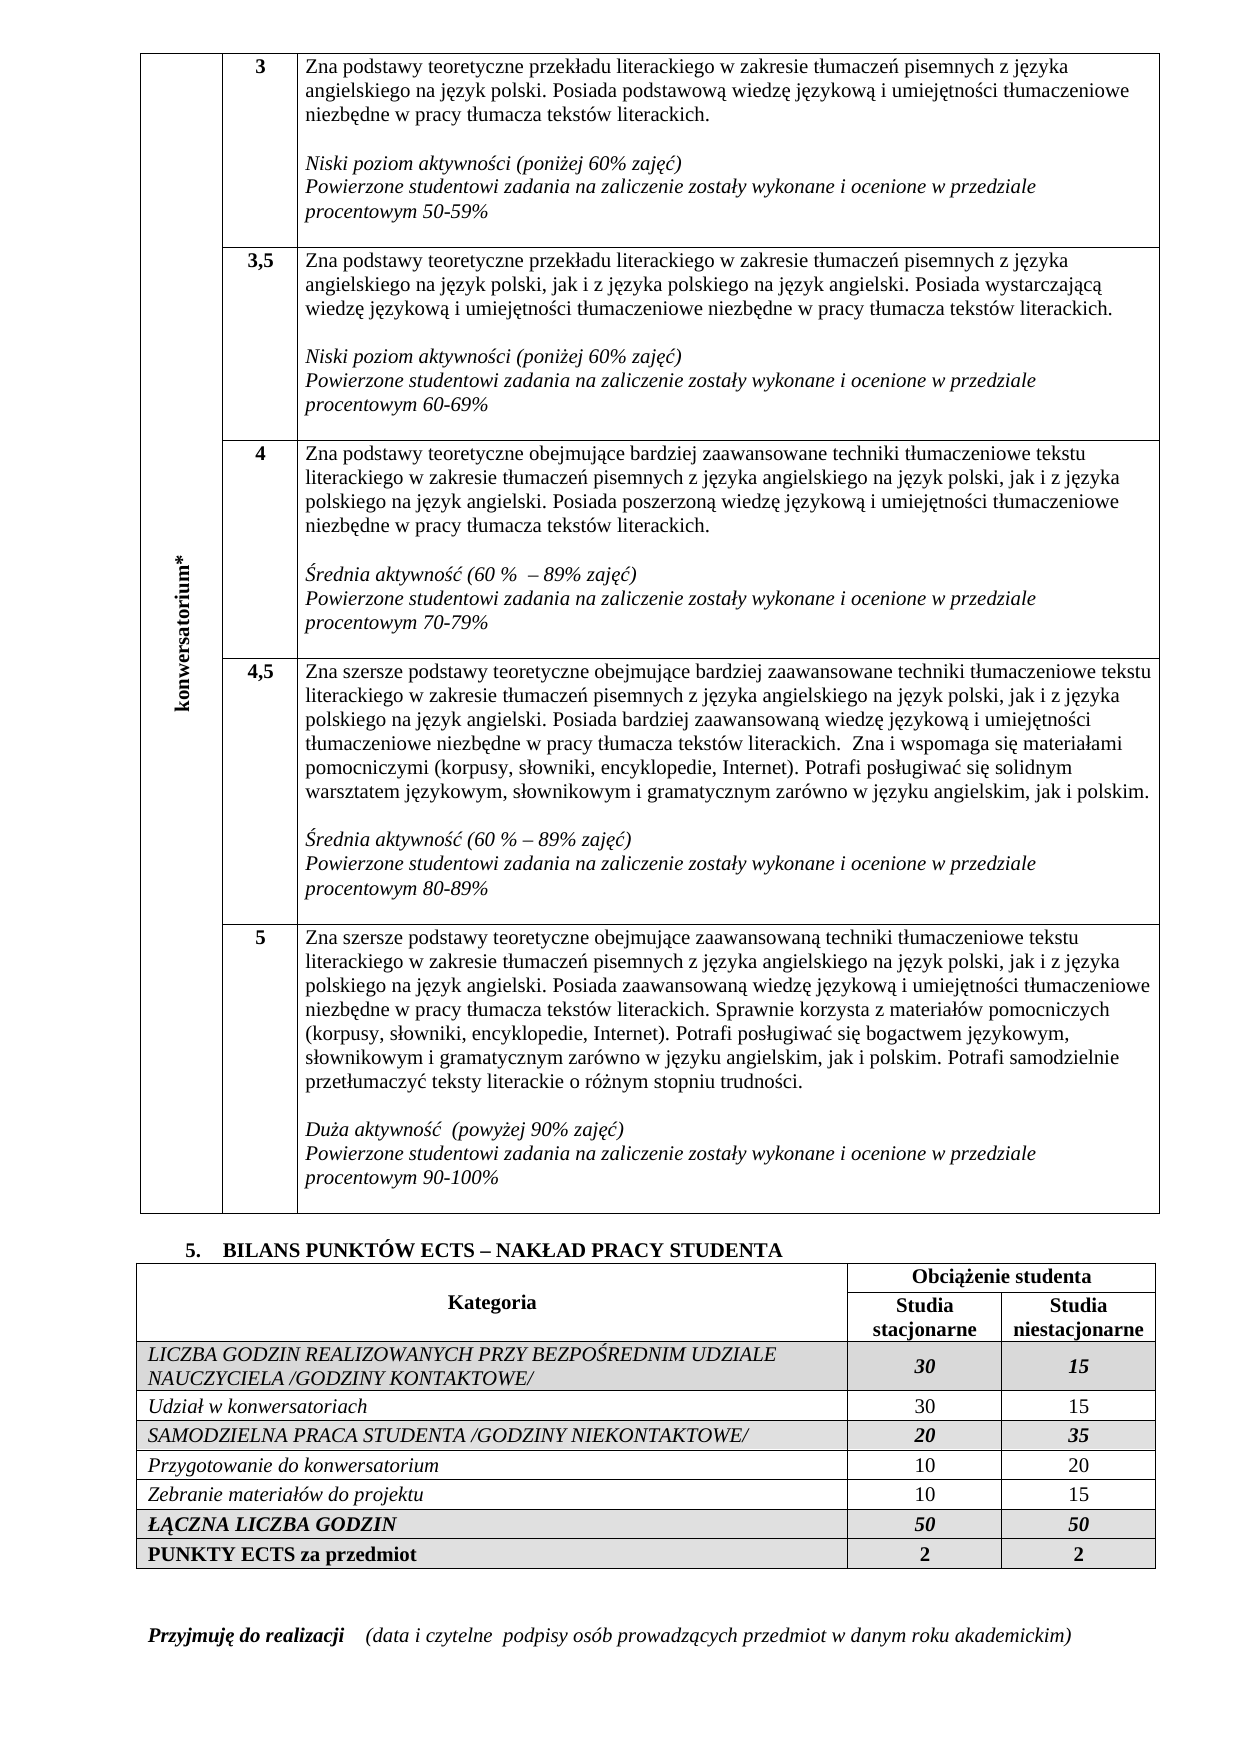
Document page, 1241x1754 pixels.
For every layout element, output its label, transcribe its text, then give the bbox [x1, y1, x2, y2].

table_cell Zna podstawy teoretyczne obejmujące bardziej zaawansowane techniki tłumaczeniowe tekstu literackiego w zakresie tłumaczeń pisemnych z języka angielskiego na język polski, jak i z języka polskiego na język angielski. Posiada poszerzoną wiedzę językową i umiejętności tłumaczeniowe niezbędne w pracy tłumacza tekstów literackich. Średnia aktywność (60 % – 89% zajęć) Powierzone studentowi zadania na zaliczenie zostały wykonane i ocenione w przedziale procentowym 70-79% [298, 441, 1159, 658]
table_cell ŁĄCZNA LICZBA GODZIN [137, 1510, 847, 1538]
table_cell 4 [223, 441, 297, 658]
table_cell PUNKTY ECTS za przedmiot [137, 1539, 847, 1568]
table_cell 10 [848, 1451, 1001, 1479]
table_cell konwersatorium* [141, 54, 222, 1213]
table_cell 2 [848, 1539, 1001, 1568]
table_cell SAMODZIELNA PRACA STUDENTA /GODZINY NIEKONTAKTOWE/ [137, 1421, 847, 1449]
table_cell 10 [848, 1480, 1001, 1509]
table_cell LICZBA GODZIN REALIZOWANYCH PRZY BEZPOŚREDNIM UDZIALE NAUCZYCIELA /GODZINY KONTAKTOWE/ [137, 1342, 847, 1390]
table_cell 50 [848, 1510, 1001, 1538]
table_cell 3,5 [223, 248, 297, 440]
table_cell Zna podstawy teoretyczne przekładu literackiego w zakresie tłumaczeń pisemnych z języka angielskiego na język polski. Posiada podstawową wiedzę językową i umiejętności tłumaczeniowe niezbędne w pracy tłumacza tekstów literackich. Niski poziom aktywności (poniżej 60% zajęć) Powierzone studentowi zadania na zaliczenie zostały wykonane i ocenione w przedziale procentowym 50-59% [298, 54, 1159, 247]
table_cell Zna podstawy teoretyczne przekładu literackiego w zakresie tłumaczeń pisemnych z języka angielskiego na język polski, jak i z języka polskiego na język angielski. Posiada wystarczającą wiedzę językową i umiejętności tłumaczeniowe niezbędne w pracy tłumacza tekstów literackich. Niski poziom aktywności (poniżej 60% zajęć) Powierzone studentowi zadania na zaliczenie zostały wykonane i ocenione w przedziale procentowym 60-69% [298, 248, 1159, 440]
table_cell 20 [1002, 1451, 1155, 1479]
table_cell 30 [848, 1391, 1001, 1420]
list BILANS PUNKTÓW ECTS – NAKŁAD PRACY STUDENTA [185, 1238, 1187, 1262]
table_cell 50 [1002, 1510, 1155, 1538]
table_cell 20 [848, 1421, 1001, 1449]
table_cell 5 [223, 925, 297, 1213]
table_cell Zna szersze podstawy teoretyczne obejmujące zaawansowaną techniki tłumaczeniowe tekstu literackiego w zakresie tłumaczeń pisemnych z języka angielskiego na język polski, jak i z języka polskiego na język angielski. Posiada zaawansowaną wiedzę językową i umiejętności tłumaczeniowe niezbędne w pracy tłumacza tekstów literackich. Sprawnie korzysta z materiałów pomocniczych (korpusy, słowniki, encyklopedie, Internet). Potrafi posługiwać się bogactwem językowym, słownikowym i gramatycznym zarówno w języku angielskim, jak i polskim. Potrafi samodzielnie przetłumaczyć teksty literackie o różnym stopniu trudności. Duża aktywność (powyżej 90% zajęć) Powierzone studentowi zadania na zaliczenie zostały wykonane i ocenione w przedziale procentowym 90-100% [298, 925, 1159, 1213]
table_cell 35 [1002, 1421, 1155, 1449]
table_cell 2 [1002, 1539, 1155, 1568]
table_cell Zna szersze podstawy teoretyczne obejmujące bardziej zaawansowane techniki tłumaczeniowe tekstu literackiego w zakresie tłumaczeń pisemnych z języka angielskiego na język polski, jak i z języka polskiego na język angielski. Posiada bardziej zaawansowaną wiedzę językową i umiejętności tłumaczeniowe niezbędne w pracy tłumacza tekstów literackich. Zna i wspomaga się materiałami pomocniczymi (korpusy, słowniki, encyklopedie, Internet). Potrafi posługiwać się solidnym warsztatem językowym, słownikowym i gramatycznym zarówno w języku angielskim, jak i polskim. Średnia aktywność (60 % – 89% zajęć) Powierzone studentowi zadania na zaliczenie zostały wykonane i ocenione w przedziale procentowym 80-89% [298, 659, 1159, 923]
table_cell Udział w konwersatoriach [137, 1391, 847, 1420]
table_cell 3 [223, 54, 297, 247]
table_header Obciążenie studenta [848, 1264, 1155, 1292]
table_header Kategoria [137, 1264, 847, 1341]
table_cell 30 [848, 1342, 1001, 1390]
table_cell Zebranie materiałów do projektu [137, 1480, 847, 1509]
text Przyjmuję do realizacji (data i czytelne podpisy osób prowadzących przedmiot w danym roku akademickim) [148, 1623, 1185, 1647]
table_cell Studia niestacjonarne [1002, 1293, 1155, 1341]
table_cell Studia stacjonarne [848, 1293, 1001, 1341]
table_cell Przygotowanie do konwersatorium [137, 1451, 847, 1479]
table_cell 15 [1002, 1391, 1155, 1420]
table_cell 15 [1002, 1342, 1155, 1390]
table_cell 4,5 [223, 659, 297, 923]
table_cell 15 [1002, 1480, 1155, 1509]
